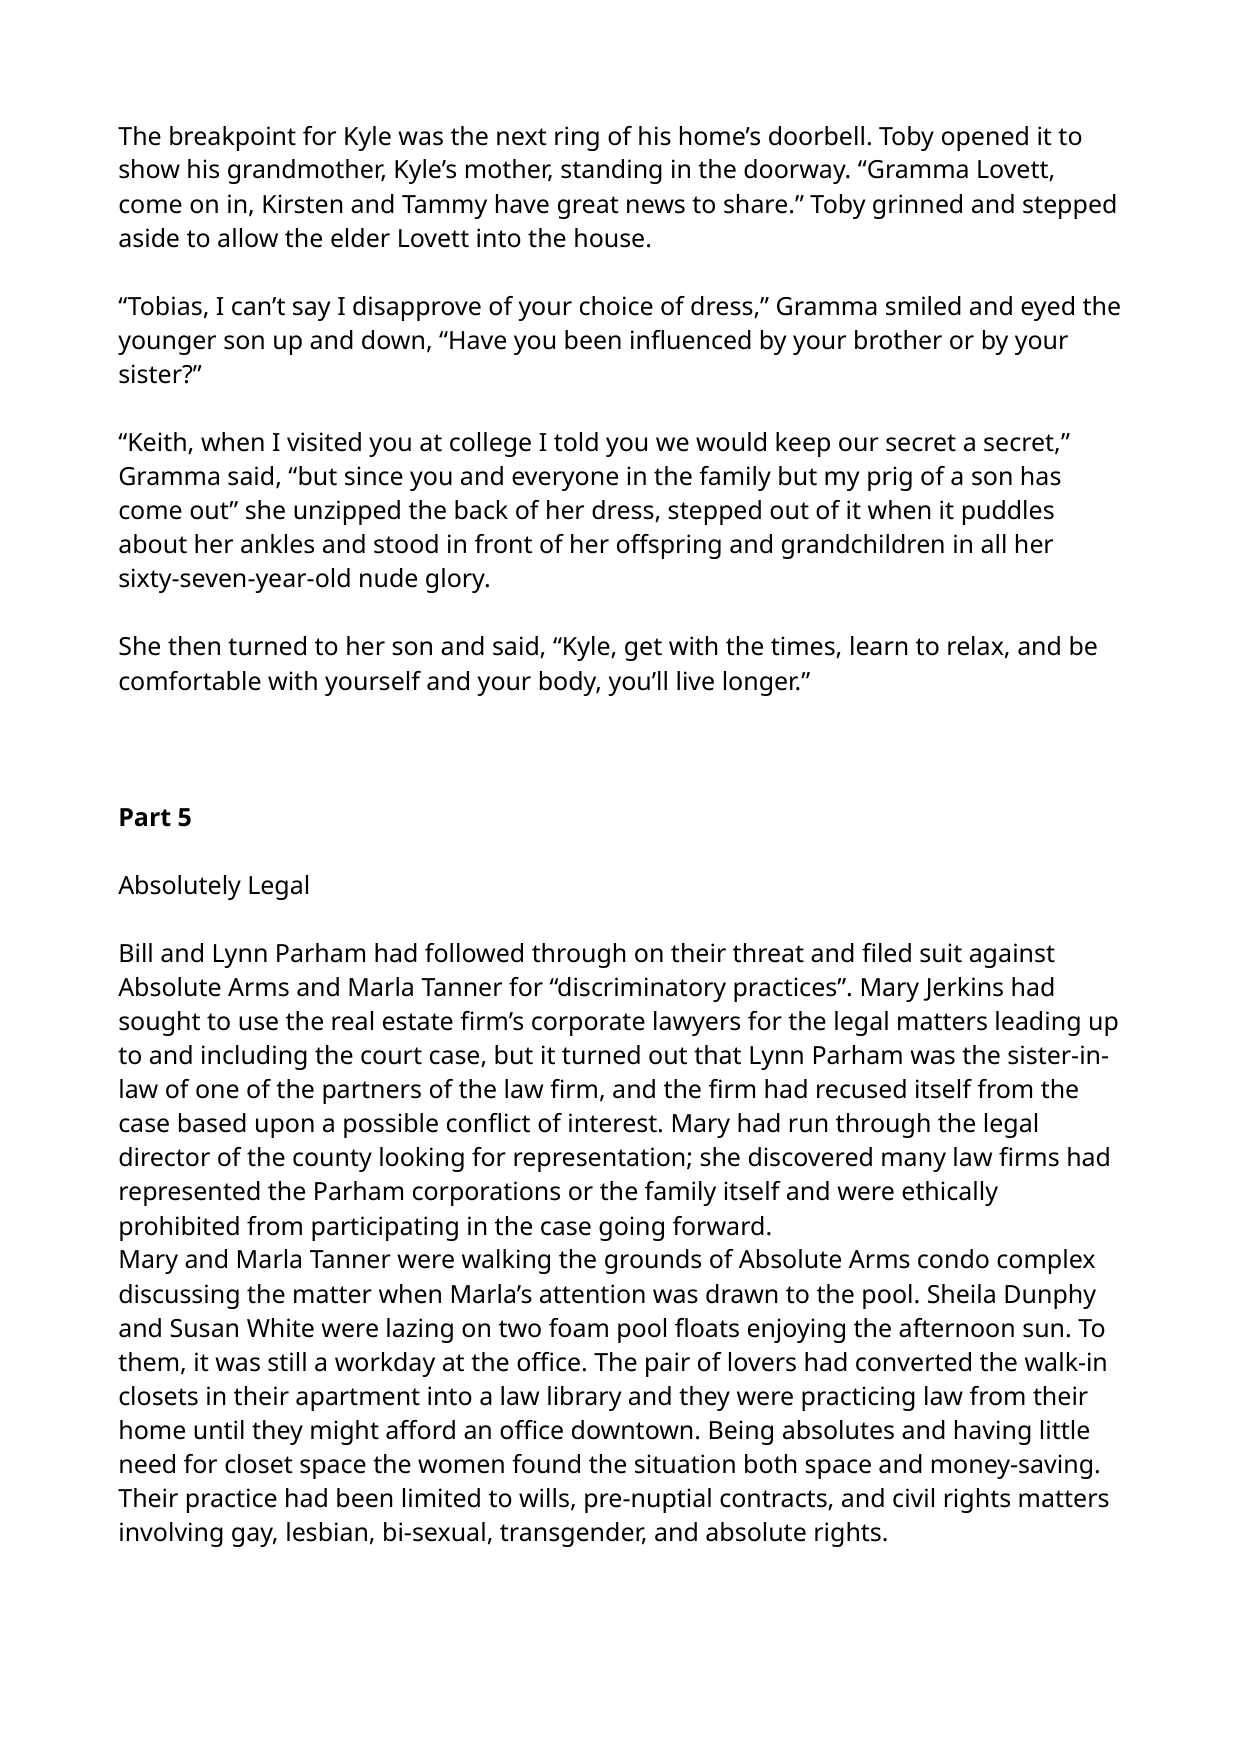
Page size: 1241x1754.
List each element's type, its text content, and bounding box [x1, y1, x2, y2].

text “Keith, when I visited you at college I told you we would keep our secret a secret,” Gramma said, “but since you and everyone in the family but my prig of a son has come out” she unzipped the back of her dress, stepped out of it when it puddles about her ankles and stood in front of her offspring and grandchildren in all her sixty-seven-year-old nude glory. [118, 425, 1122, 595]
text She then turned to her son and said, “Kyle, get with the times, learn to relax, and be comfortable with yourself and your body, you’ll live longer.” [118, 629, 1122, 697]
text Mary and Marla Tanner were walking the grounds of Absolute Arms condo complex discussing the matter when Marla’s attention was drawn to the pool. Sheila Dunphy and Susan White were lazing on two foam pool floats enjoying the afternoon sun. To them, it was still a workday at the office. The pair of lovers had converted the walk-in closets in their apartment into a law library and they were practicing law from their home until they might afford an office downtown. Being absolutes and having little need for closet space the women found the situation both space and money-saving. Their practice had been limited to wills, pre-nuptial contracts, and civil rights matters involving gay, lesbian, bi-sexual, transgender, and absolute rights. [118, 1242, 1122, 1549]
text Bill and Lynn Parham had followed through on their threat and filed suit against Absolute Arms and Marla Tanner for “discriminatory practices”. Mary Jerkins had sought to use the real estate firm’s corporate lawyers for the legal matters leading up to and including the court case, but it turned out that Lynn Parham was the sister-in-law of one of the partners of the law firm, and the firm had recused itself from the case based upon a possible conflict of interest. Mary had run through the legal director of the county looking for representation; she discovered many law firms had represented the Parham corporations or the family itself and were ethically prohibited from participating in the case going forward. [118, 936, 1122, 1242]
text The breakpoint for Kyle was the next ring of his home’s doorbell. Toby opened it to show his grandmother, Kyle’s mother, standing in the doorway. “Gramma Lovett, come on in, Kirsten and Tammy have great news to share.” Toby grinned and stepped aside to allow the elder Lovett into the house. [118, 118, 1122, 254]
text Absolutely Legal [118, 867, 1122, 902]
text Part 5 [118, 799, 1122, 833]
text “Tobias, I can’t say I disapprove of your choice of dress,” Gramma smiled and eyed the younger son up and down, “Have you been influenced by your brother or by your sister?” [118, 288, 1122, 391]
